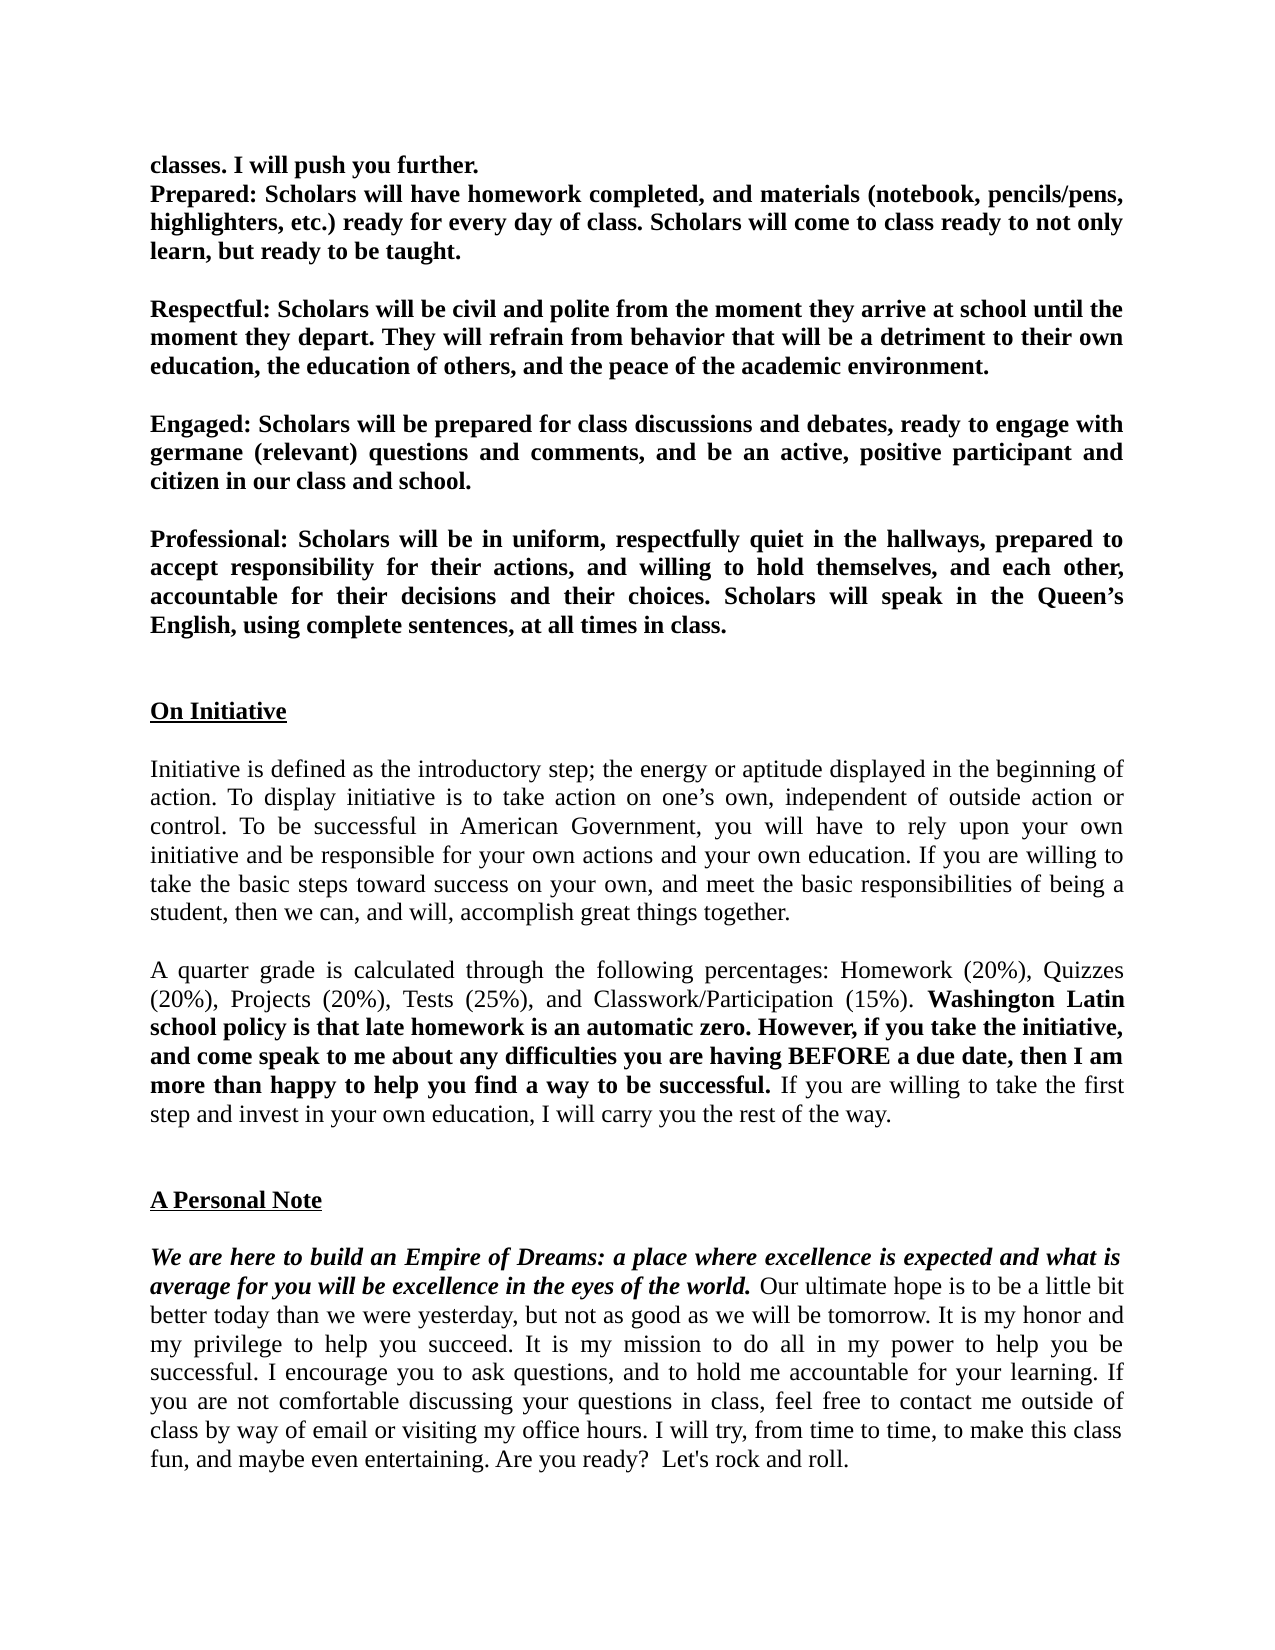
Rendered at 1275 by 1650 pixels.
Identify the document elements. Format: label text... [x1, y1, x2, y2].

text We are here to build an Empire of Dreams: a place where excellence is expected and what is average for you will be excellence in the eyes of the world. Our ultimate hope is to be a little bit better today than we were yesterday, but not as good as we will be tomorrow. It is my honor and my privilege to help you succeed. It is my mission to do all in my power to help you be successful. I encourage you to ask questions, and to hold me accountable for your learning. If you are not comfortable discussing your questions in class, feel free to contact me outside of class by way of email or visiting my office hours. I will try, from time to time, to make this class fun, and maybe even entertaining. Are you ready? Let's rock and roll. [150, 1242, 1125, 1472]
text Prepared: Scholars will have homework completed, and materials (notebook, pencils/pens, highlighters, etc.) ready for every day of class. Scholars will come to class ready to not only learn, but ready to be taught. [150, 179, 1125, 265]
text A quarter grade is calculated through the following percentages: Homework (20%), Quizzes (20%), Projects (20%), Tests (25%), and Classwork/Participation (15%). Washington Latin school policy is that late homework is an automatic zero. However, if you take the initiative, and come speak to me about any difficulties you are having BEFORE a due date, then I am more than happy to help you find a way to be successful. If you are willing to take the first step and invest in your own education, I will carry you the rest of the way. [150, 955, 1125, 1127]
text Professional: Scholars will be in uniform, respectfully quiet in the hallways, prepared to accept responsibility for their actions, and willing to hold themselves, and each other, accountable for their decisions and their choices. Scholars will speak in the Queen’s English, using complete sentences, at all times in class. [150, 524, 1125, 639]
text Initiative is defined as the introductory step; the energy or aptitude displayed in the beginning of action. To display initiative is to take action on one’s own, independent of outside action or control. To be successful in American Government, you will have to rely upon your own initiative and be responsible for your own actions and your own education. If you are willing to take the basic steps toward success on your own, and meet the basic responsibilities of being a student, then we can, and will, accomplish great things together. [150, 754, 1125, 926]
text A Personal Note [150, 1185, 1125, 1214]
text Engaged: Scholars will be prepared for class discussions and debates, ready to engage with germane (relevant) questions and comments, and be an active, positive participant and citizen in our class and school. [150, 409, 1125, 495]
text Respectful: Scholars will be civil and polite from the moment they arrive at school until the moment they depart. They will refrain from behavior that will be a detriment to their own education, the education of others, and the peace of the academic environment. [150, 294, 1125, 380]
text On Initiative [150, 696, 1125, 725]
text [150, 150, 1125, 179]
